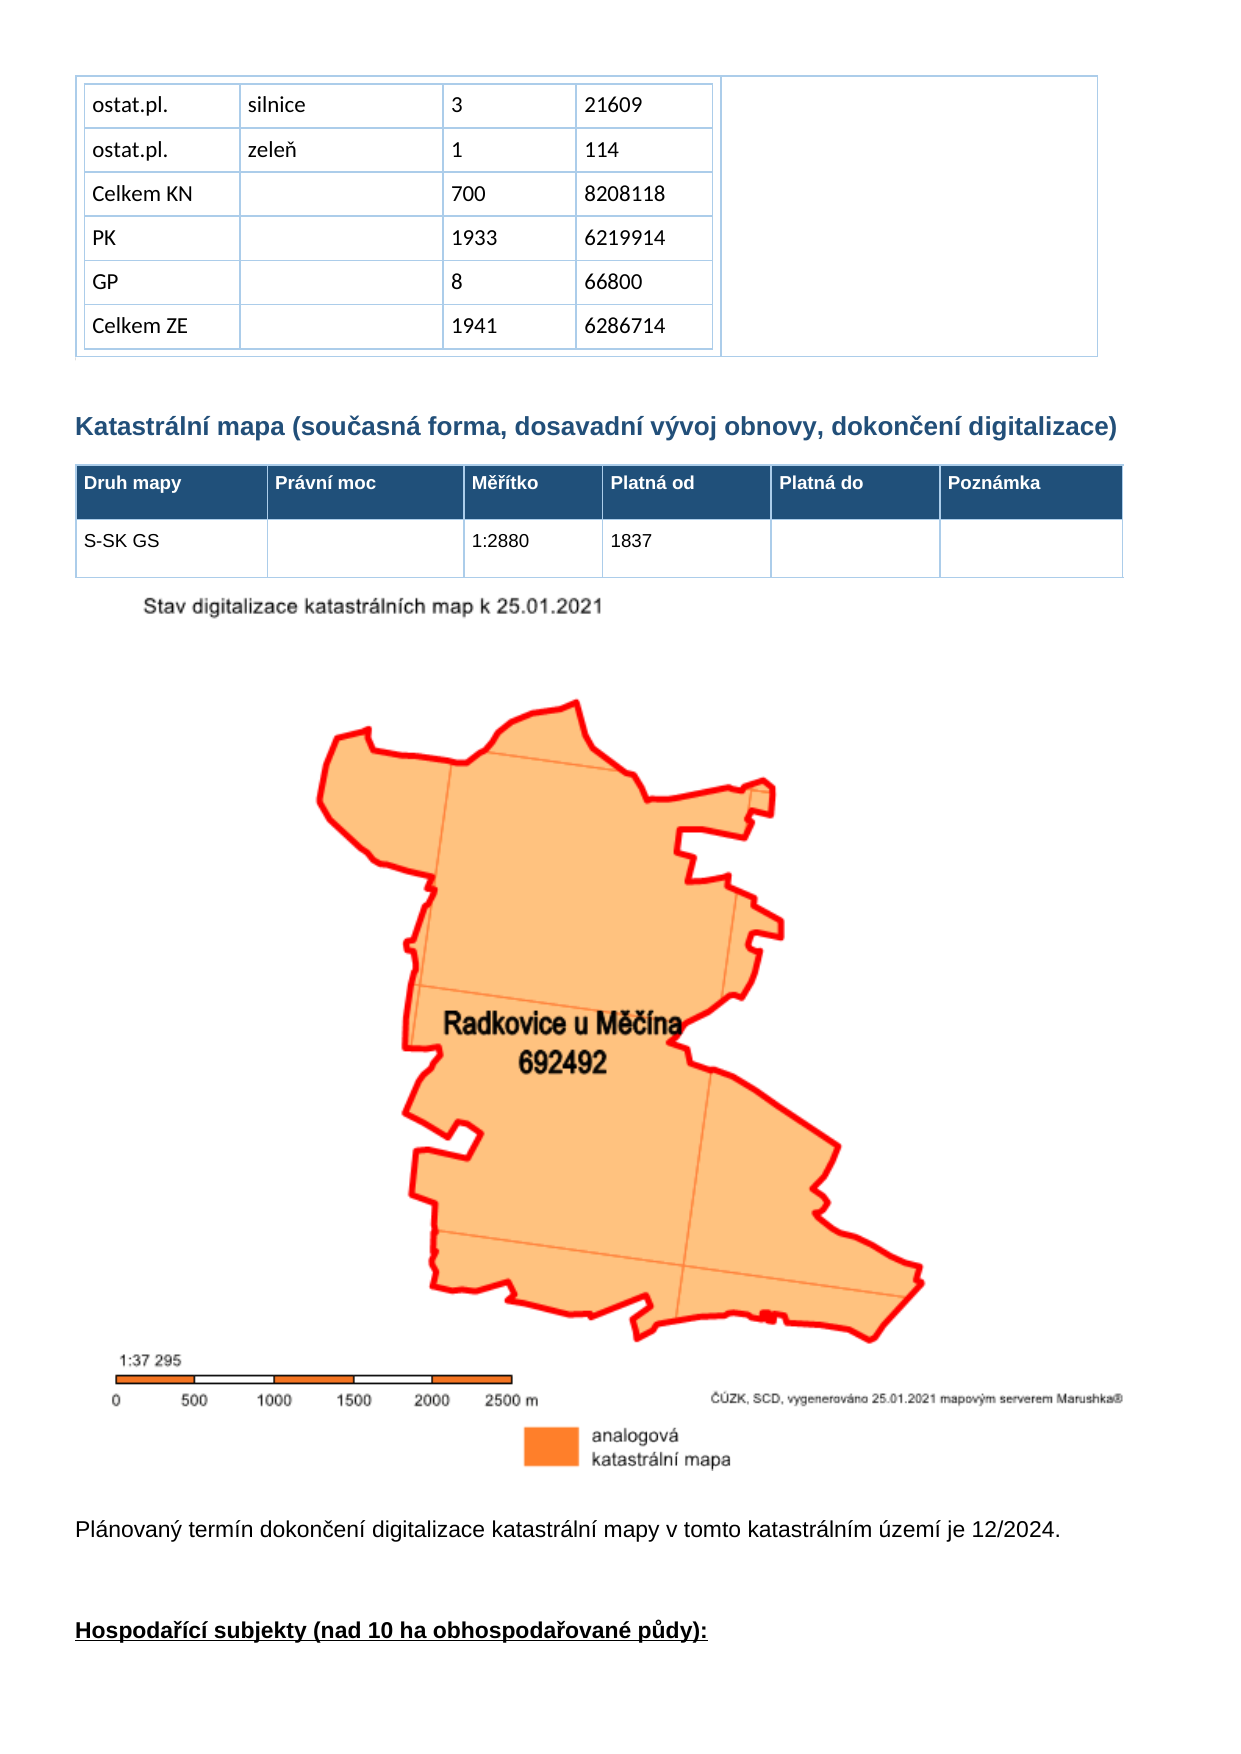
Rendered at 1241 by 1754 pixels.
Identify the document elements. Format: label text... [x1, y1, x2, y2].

text Hospodařící subjekty (nad 10 ha obhospodařované půdy): [75, 1617, 1165, 1643]
picture [100, 578, 1140, 1422]
table_header Měřítko [465, 466, 602, 519]
table_header Poznámka [941, 466, 1122, 519]
table_header Právní moc [268, 466, 463, 519]
table_cell [77, 77, 720, 356]
table_cell 1837 [603, 520, 770, 577]
subtitle Katastrální mapa (současná forma, dosavadní vývoj obnovy, dokončení digitalizace) [75, 411, 1165, 441]
table_header Druh mapy [77, 466, 267, 519]
picture [520, 1423, 730, 1471]
table_cell 1:2880 [465, 520, 602, 577]
table_header Platná od [603, 466, 770, 519]
table_cell [772, 520, 939, 577]
table_header Platná do [772, 466, 939, 519]
text Plánovaný termín dokončení digitalizace katastrální mapy v tomto katastrálním území je 12/2024. [75, 1516, 1165, 1542]
table_cell [722, 77, 1097, 356]
table_cell S-SK GS [77, 520, 267, 577]
table_cell [268, 520, 463, 577]
table_cell [941, 520, 1122, 577]
